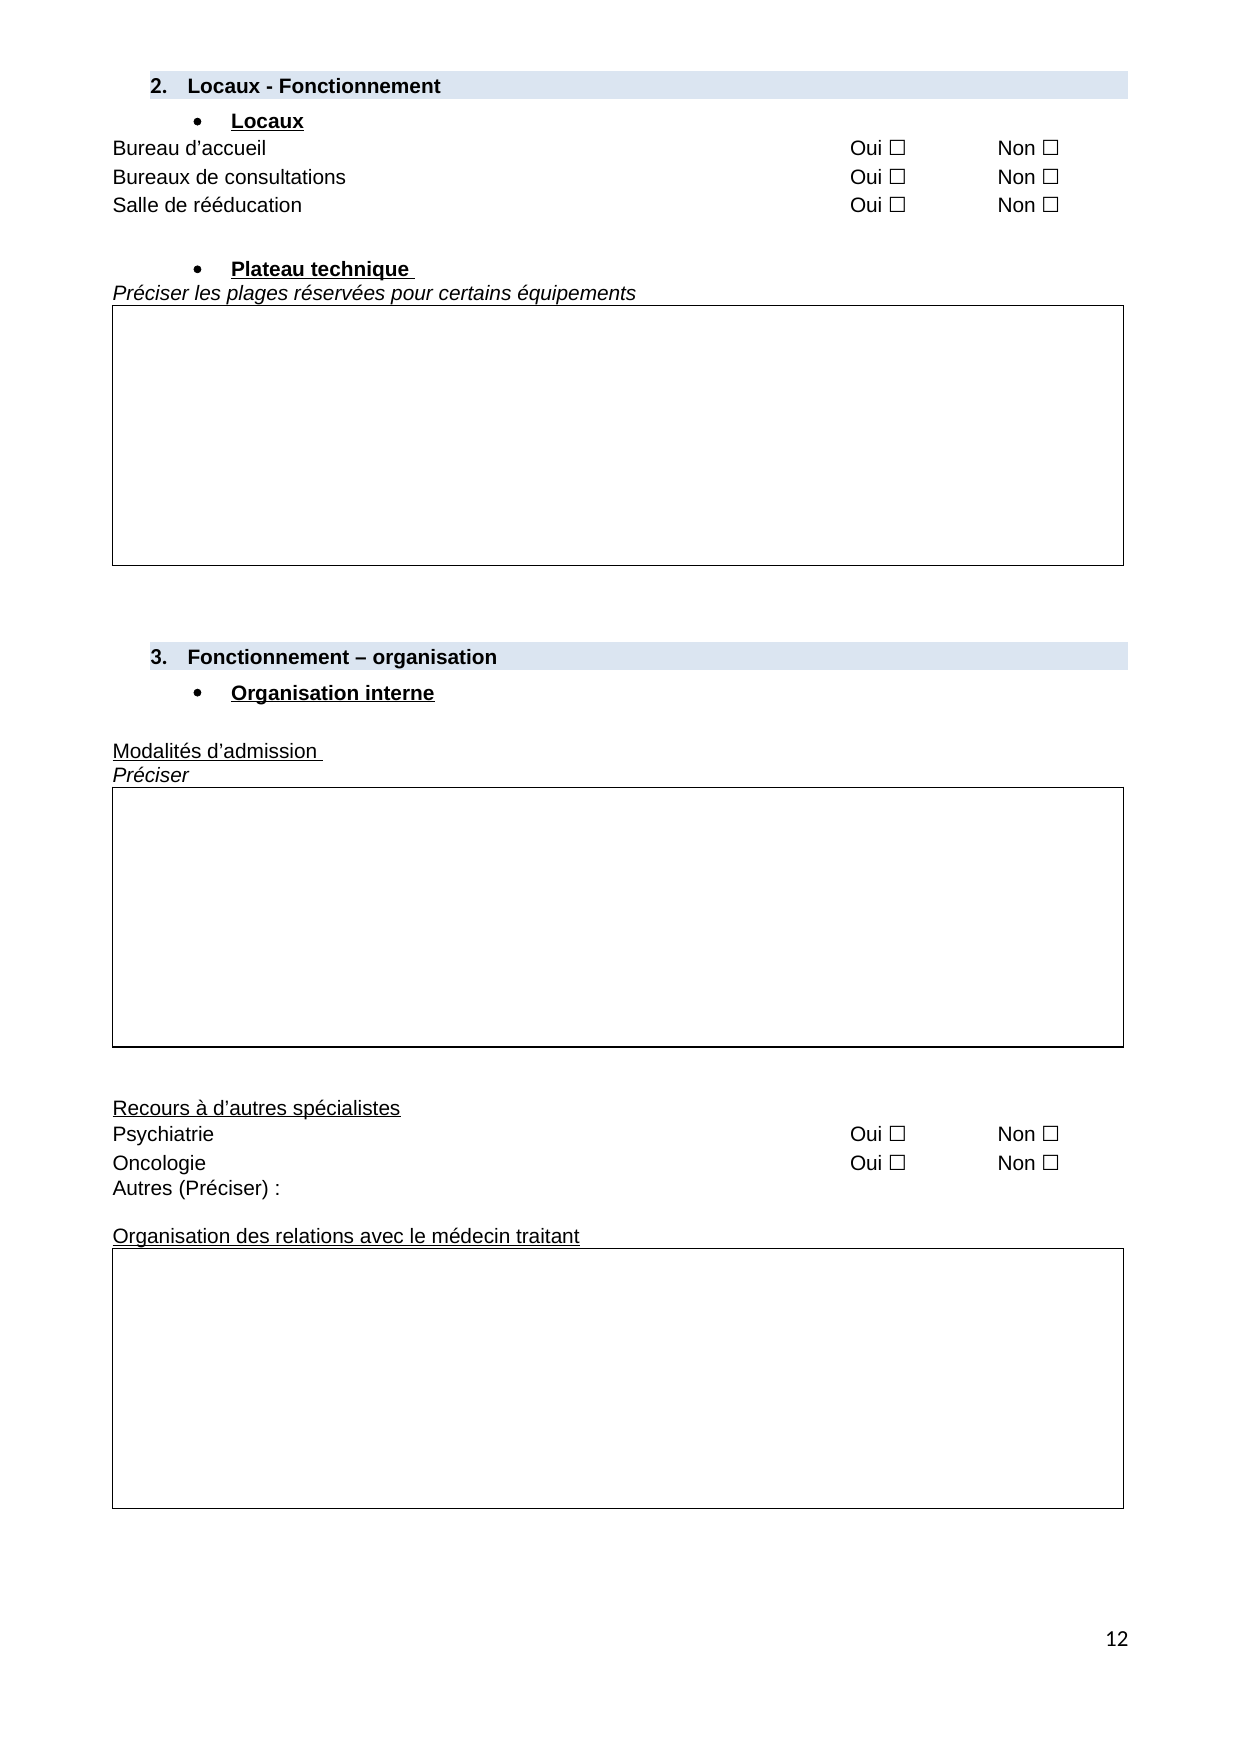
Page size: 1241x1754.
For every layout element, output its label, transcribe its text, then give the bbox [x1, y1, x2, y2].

text Salle de rééducation Oui Non [112, 190, 1121, 219]
table_header [113, 788, 1123, 1046]
list Organisation interne [194, 680, 1128, 704]
text Psychiatrie Oui Non [112, 1119, 1121, 1148]
text Bureaux de consultations Oui Non [112, 162, 1121, 190]
list Fonctionnement – organisation [150, 642, 1128, 670]
text Bureau d’accueil Oui Non [112, 133, 1121, 162]
table_header [113, 306, 1123, 565]
text Oncologie Oui Non [112, 1148, 1121, 1176]
text Préciser les plages réservées pour certains équipements [112, 281, 1121, 305]
text Modalités d’admission [112, 739, 1128, 763]
text Recours à d’autres spécialistes [112, 1095, 1128, 1119]
text Préciser [112, 763, 1128, 787]
list Plateau technique [194, 257, 1128, 281]
list Locaux - Fonctionnement [150, 71, 1128, 99]
table_header [113, 1249, 1123, 1508]
text Organisation des relations avec le médecin traitant [112, 1224, 1128, 1248]
list Locaux [194, 109, 1128, 133]
text Autres (Préciser) : [112, 1176, 1128, 1200]
